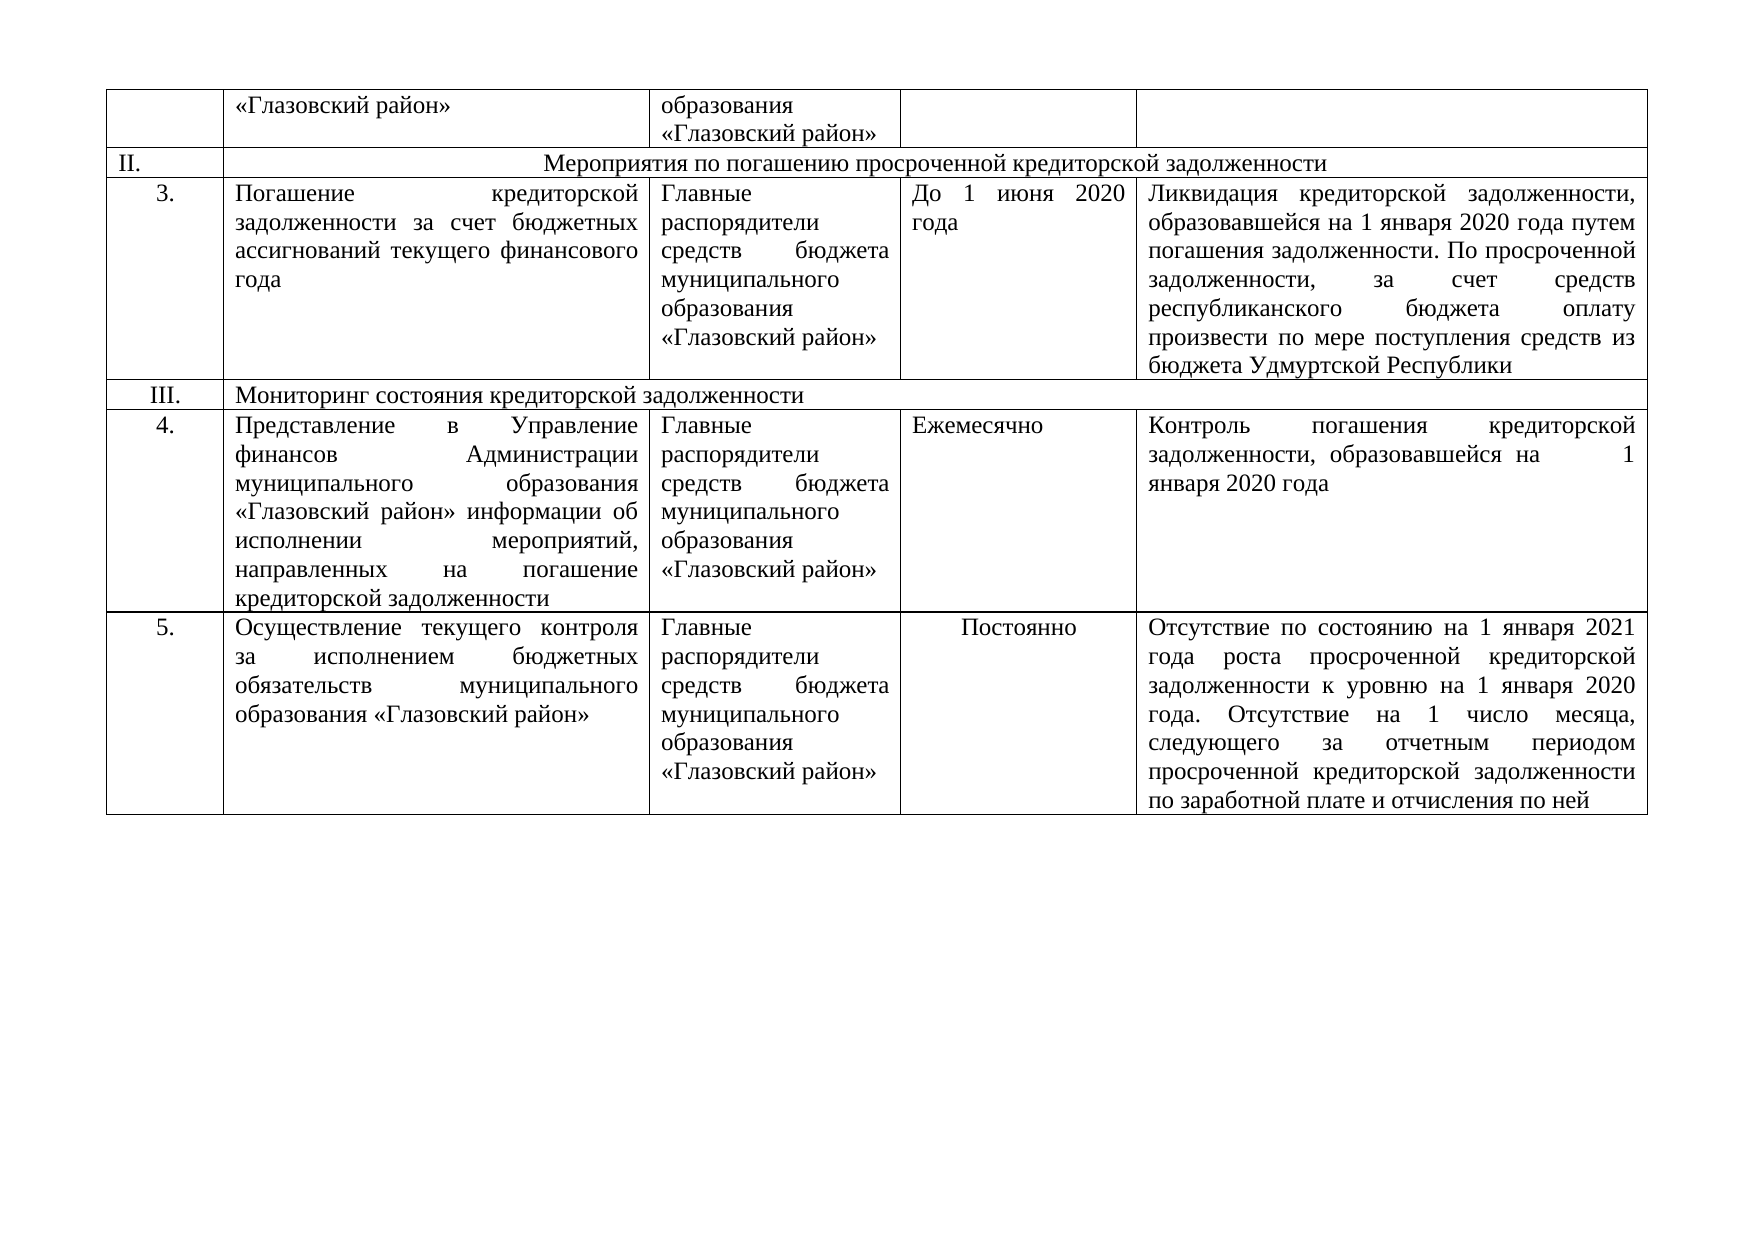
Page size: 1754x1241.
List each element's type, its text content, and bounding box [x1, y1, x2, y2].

table_cell Осуществление текущего контроля за исполнением бюджетных обязательств муниципального образования «Глазовский район» [224, 613, 649, 814]
table_cell Мониторинг состояния кредиторской задолженности [224, 380, 1647, 409]
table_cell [224, 90, 649, 147]
table_cell II. [107, 148, 223, 177]
table_cell Мероприятия по погашению просроченной кредиторской задолженности [224, 148, 1647, 177]
table_cell Ежемесячно [901, 410, 1136, 611]
table_cell 2. [107, 90, 223, 147]
table_cell Контроль погашения кредиторской задолженности, образовавшейся на 1 января 2020 года [1137, 410, 1647, 611]
table_cell 4. [107, 410, 223, 611]
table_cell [650, 90, 900, 147]
table_cell III. [107, 380, 223, 409]
table_cell 3. [107, 178, 223, 379]
table_cell Представление в Управление финансов Администрации муниципального образования «Глазовский район» информации об исполнении мероприятий, направленных на погашение кредиторской задолженности [224, 410, 649, 611]
table_cell Постоянно [901, 613, 1136, 814]
table_cell Главные распорядители средств бюджета муниципального образования «Глазовский район» [650, 178, 900, 379]
table_cell 5. [107, 613, 223, 814]
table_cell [1137, 90, 1647, 147]
table_cell Отсутствие по состоянию на 1 января 2021 года роста просроченной кредиторской задолженности к уровню на 1 января 2020 года. Отсутствие на 1 число месяца, следующего за отчетным периодом просроченной кредиторской задолженности по заработной плате и отчисления по ней [1137, 613, 1647, 814]
table_cell Погашение кредиторской задолженности за счет бюджетных ассигнований текущего финансового года [224, 178, 649, 379]
table_cell Ликвидация кредиторской задолженности, образовавшейся на 1 января 2020 года путем погашения задолженности. По просроченной задолженности, за счет средств республиканского бюджета оплату произвести по мере поступления средств из бюджета Удмуртской Республики [1137, 178, 1647, 379]
table_cell Главные распорядители средств бюджета муниципального образования «Глазовский район» [650, 613, 900, 814]
table_cell До 1 июня 2020 года [901, 178, 1136, 379]
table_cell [901, 90, 1136, 147]
table_cell Главные распорядители средств бюджета муниципального образования «Глазовский район» [650, 410, 900, 611]
